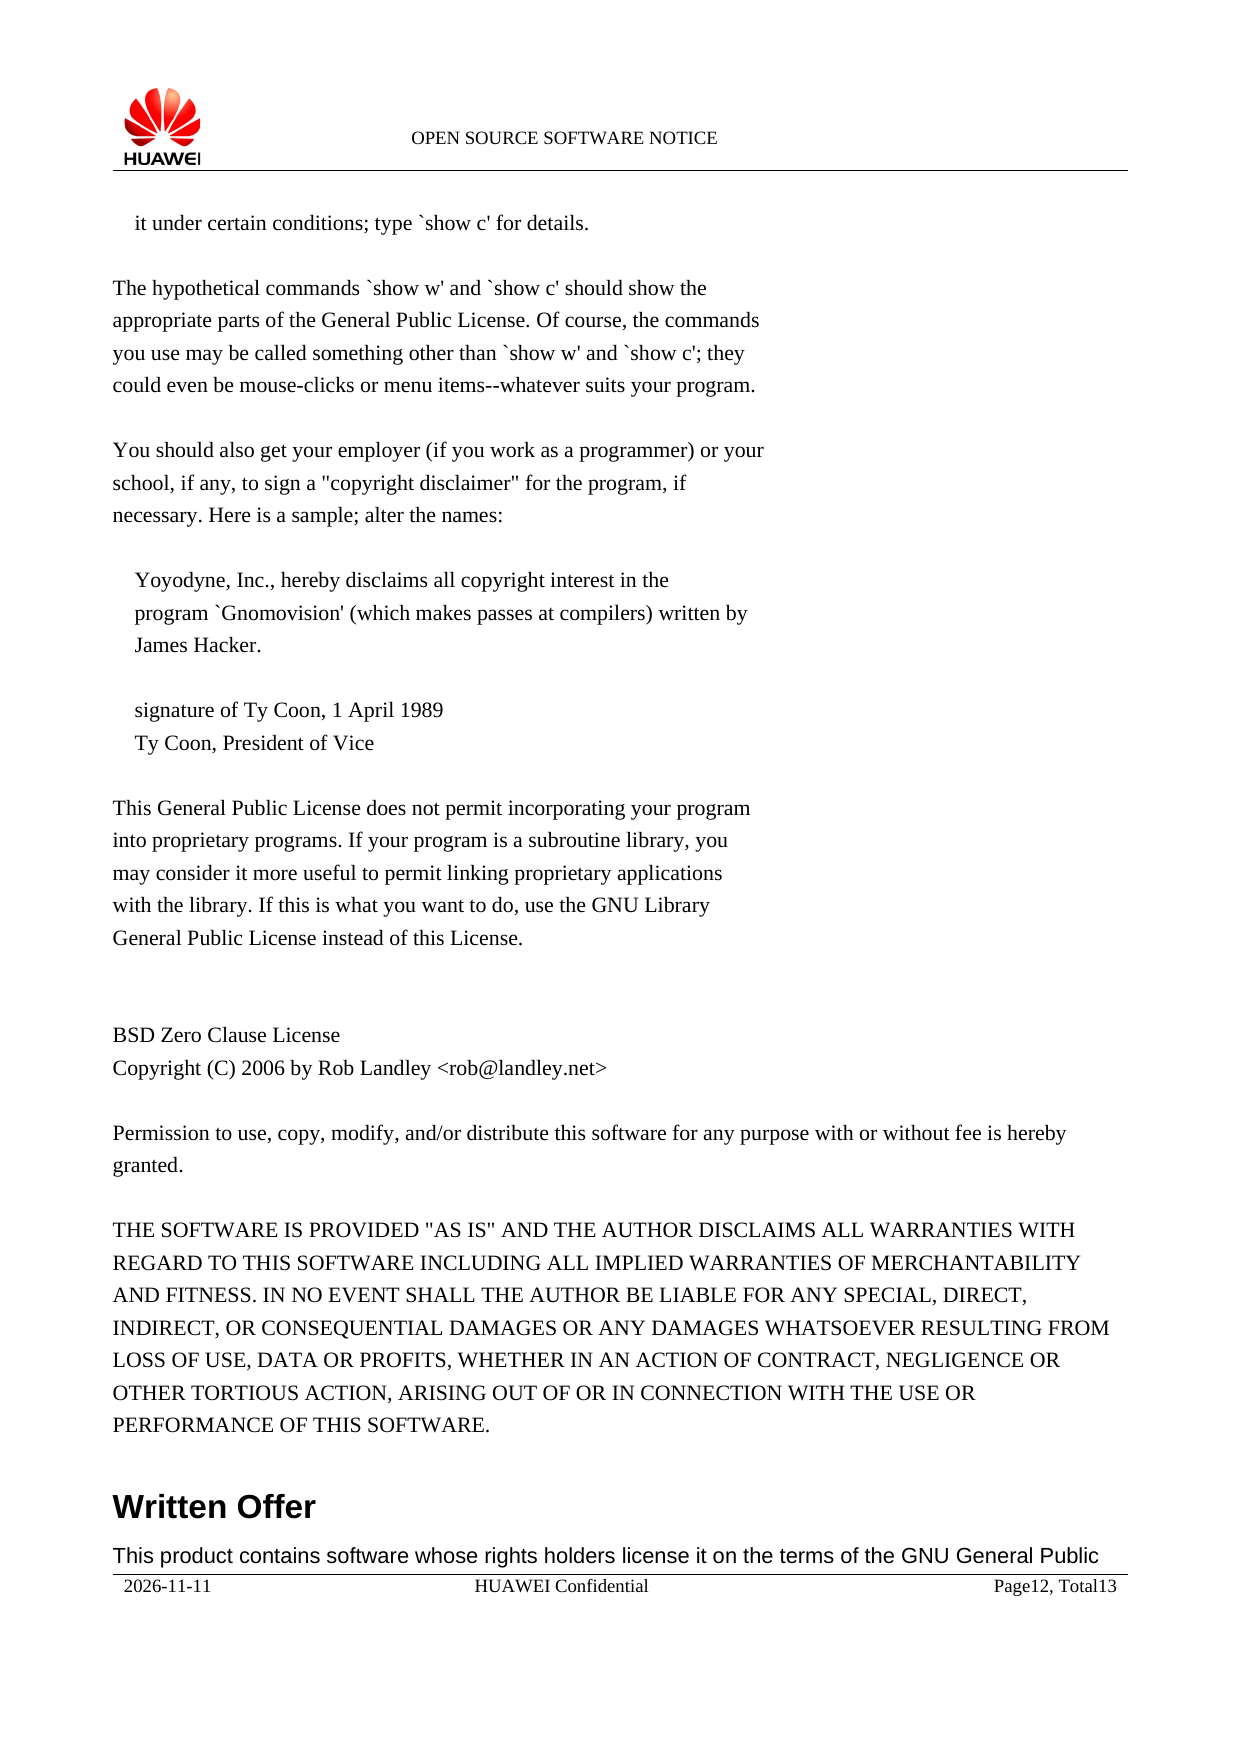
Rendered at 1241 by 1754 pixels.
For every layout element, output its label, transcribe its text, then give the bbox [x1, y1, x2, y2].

picture [124, 88, 201, 165]
text Written Offer [112, 1474, 1128, 1539]
